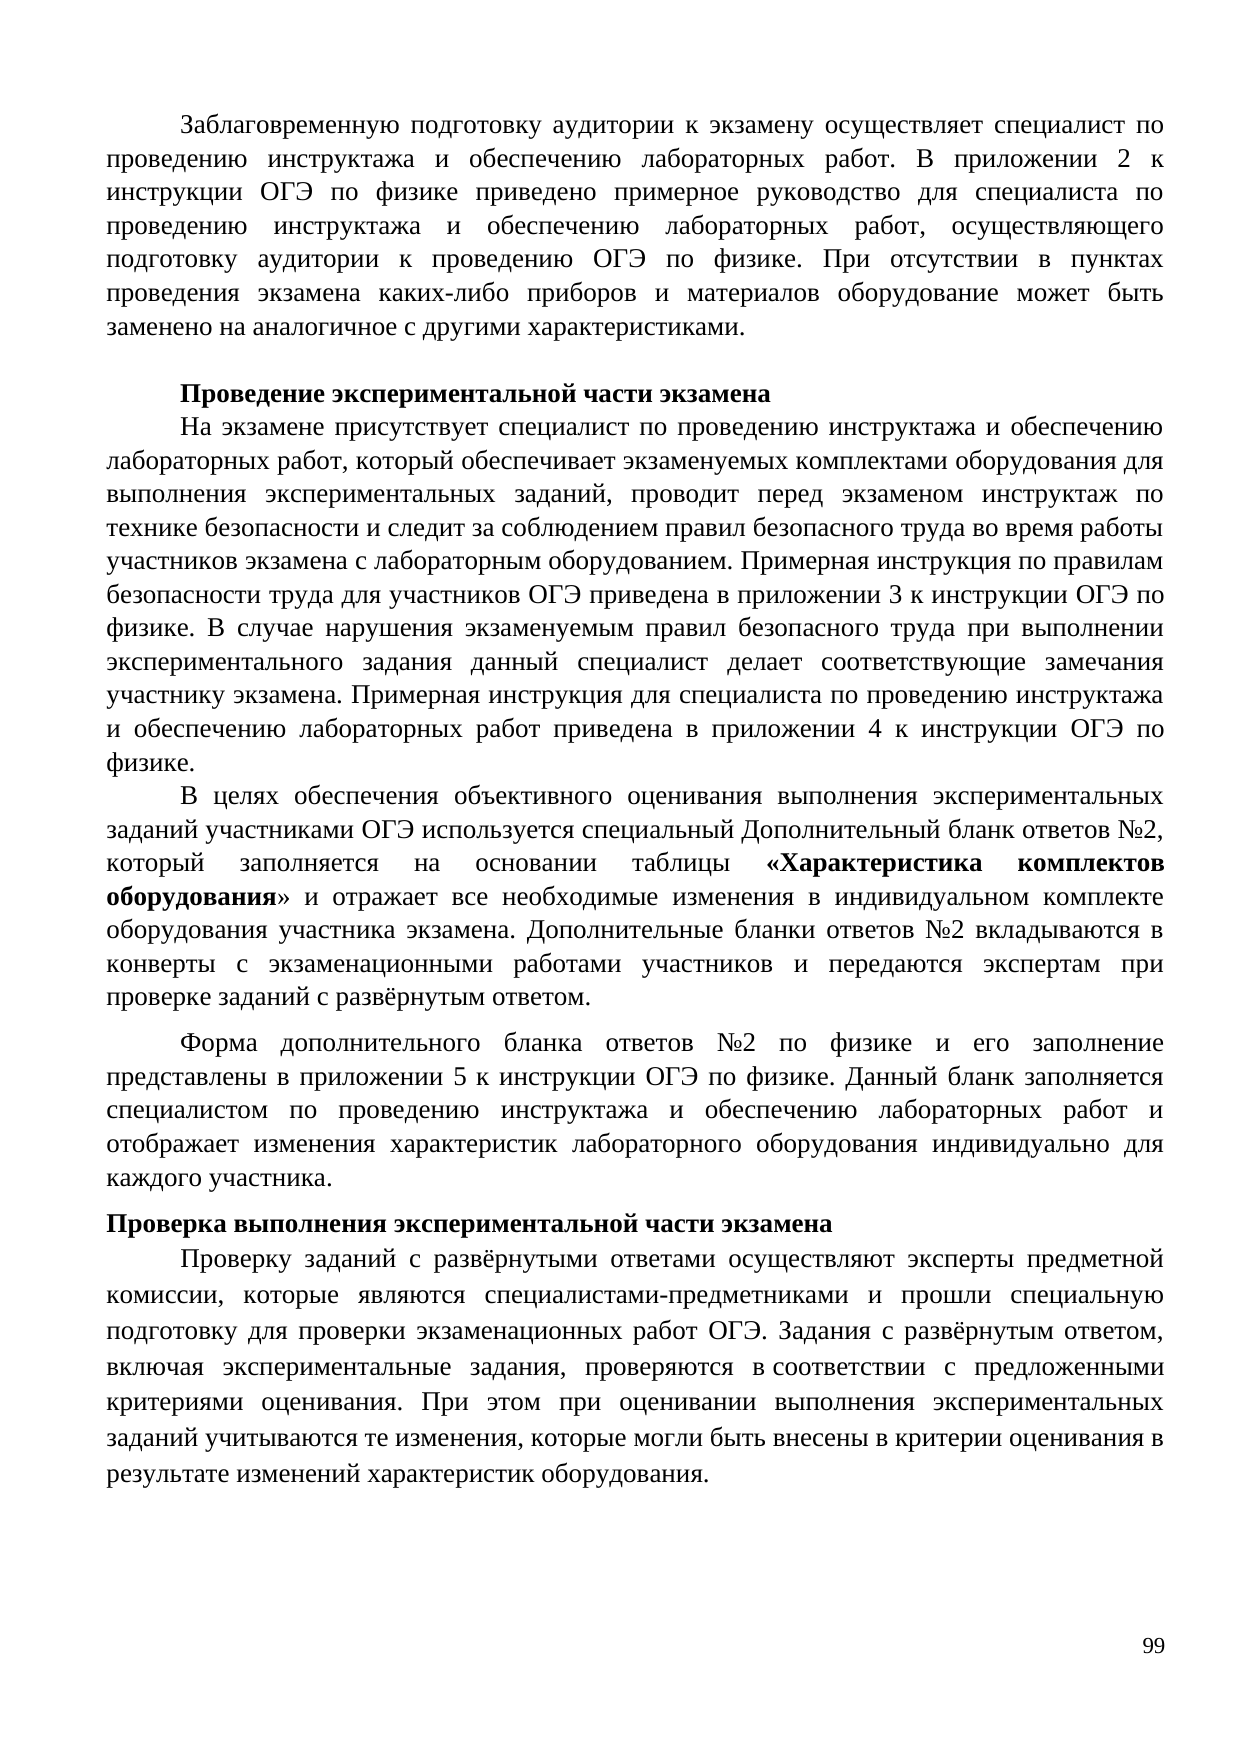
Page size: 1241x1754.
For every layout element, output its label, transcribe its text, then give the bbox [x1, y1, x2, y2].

text На экзамене присутствует специалист по проведению инструктажа и обеспечению лабораторных работ, который обеспечивает экзаменуемых комплектами оборудования для выполнения экспериментальных заданий, проводит перед экзаменом инструктаж по технике безопасности и следит за соблюдением правил безопасного труда во время работы участников экзамена с лабораторным оборудованием. Примерная инструкция по правилам безопасности труда для участников ОГЭ приведена в приложении 3 к инструкции ОГЭ по физике. В случае нарушения экзаменуемым правил безопасного труда при выполнении экспериментального задания данный специалист делает соответствующие замечания участнику экзамена. Примерная инструкция для специалиста по проведению инструктажа и обеспечению лабораторных работ приведена в приложении 4 к инструкции ОГЭ по физике. [106, 410, 1165, 777]
text Форма дополнительного бланка ответов №2 по физике и его заполнение представлены в приложении 5 к инструкции ОГЭ по физике. Данный бланк заполняется специалистом по проведению инструктажа и обеспечению лабораторных работ и отображает изменения характеристик лабораторного оборудования индивидуально для каждого участника. [106, 1026, 1165, 1192]
text Проверку заданий с развёрнутыми ответами осуществляют эксперты предметной комиссии, которые являются специалистами-предметниками и прошли специальную подготовку для проверки экзаменационных работ ОГЭ. Задания с развёрнутым ответом, включая экспериментальные задания, проверяются в соответствии с предложенными критериями оценивания. При этом при оценивании выполнения экспериментальных заданий учитываются те изменения, которые могли быть внесены в критерии оценивания в результате изменений характеристик оборудования. [106, 1242, 1165, 1488]
text Проведение экспериментальной части экзамена [106, 377, 1165, 408]
text Заблаговременную подготовку аудитории к экзамену осуществляет специалист по проведению инструктажа и обеспечению лабораторных работ. В приложении 2 к инструкции ОГЭ по физике приведено примерное руководство для специалиста по проведению инструктажа и обеспечению лабораторных работ, осуществляющего подготовку аудитории к проведению ОГЭ по физике. При отсутствии в пунктах проведения экзамена каких-либо приборов и материалов оборудование может быть заменено на аналогичное с другими характеристиками. [106, 108, 1165, 341]
text В целях обеспечения объективного оценивания выполнения экспериментальных заданий участниками ОГЭ используется специальный Дополнительный бланк ответов №2, который заполняется на основании таблицы «Характеристика комплектов оборудования» и отражает все необходимые изменения в индивидуальном комплекте оборудования участника экзамена. Дополнительные бланки ответов №2 вкладываются в конверты с экзаменационными работами участников и передаются экспертам при проверке заданий с развёрнутым ответом. [106, 779, 1165, 1012]
text Проверка выполнения экспериментальной части экзамена [106, 1207, 1165, 1238]
